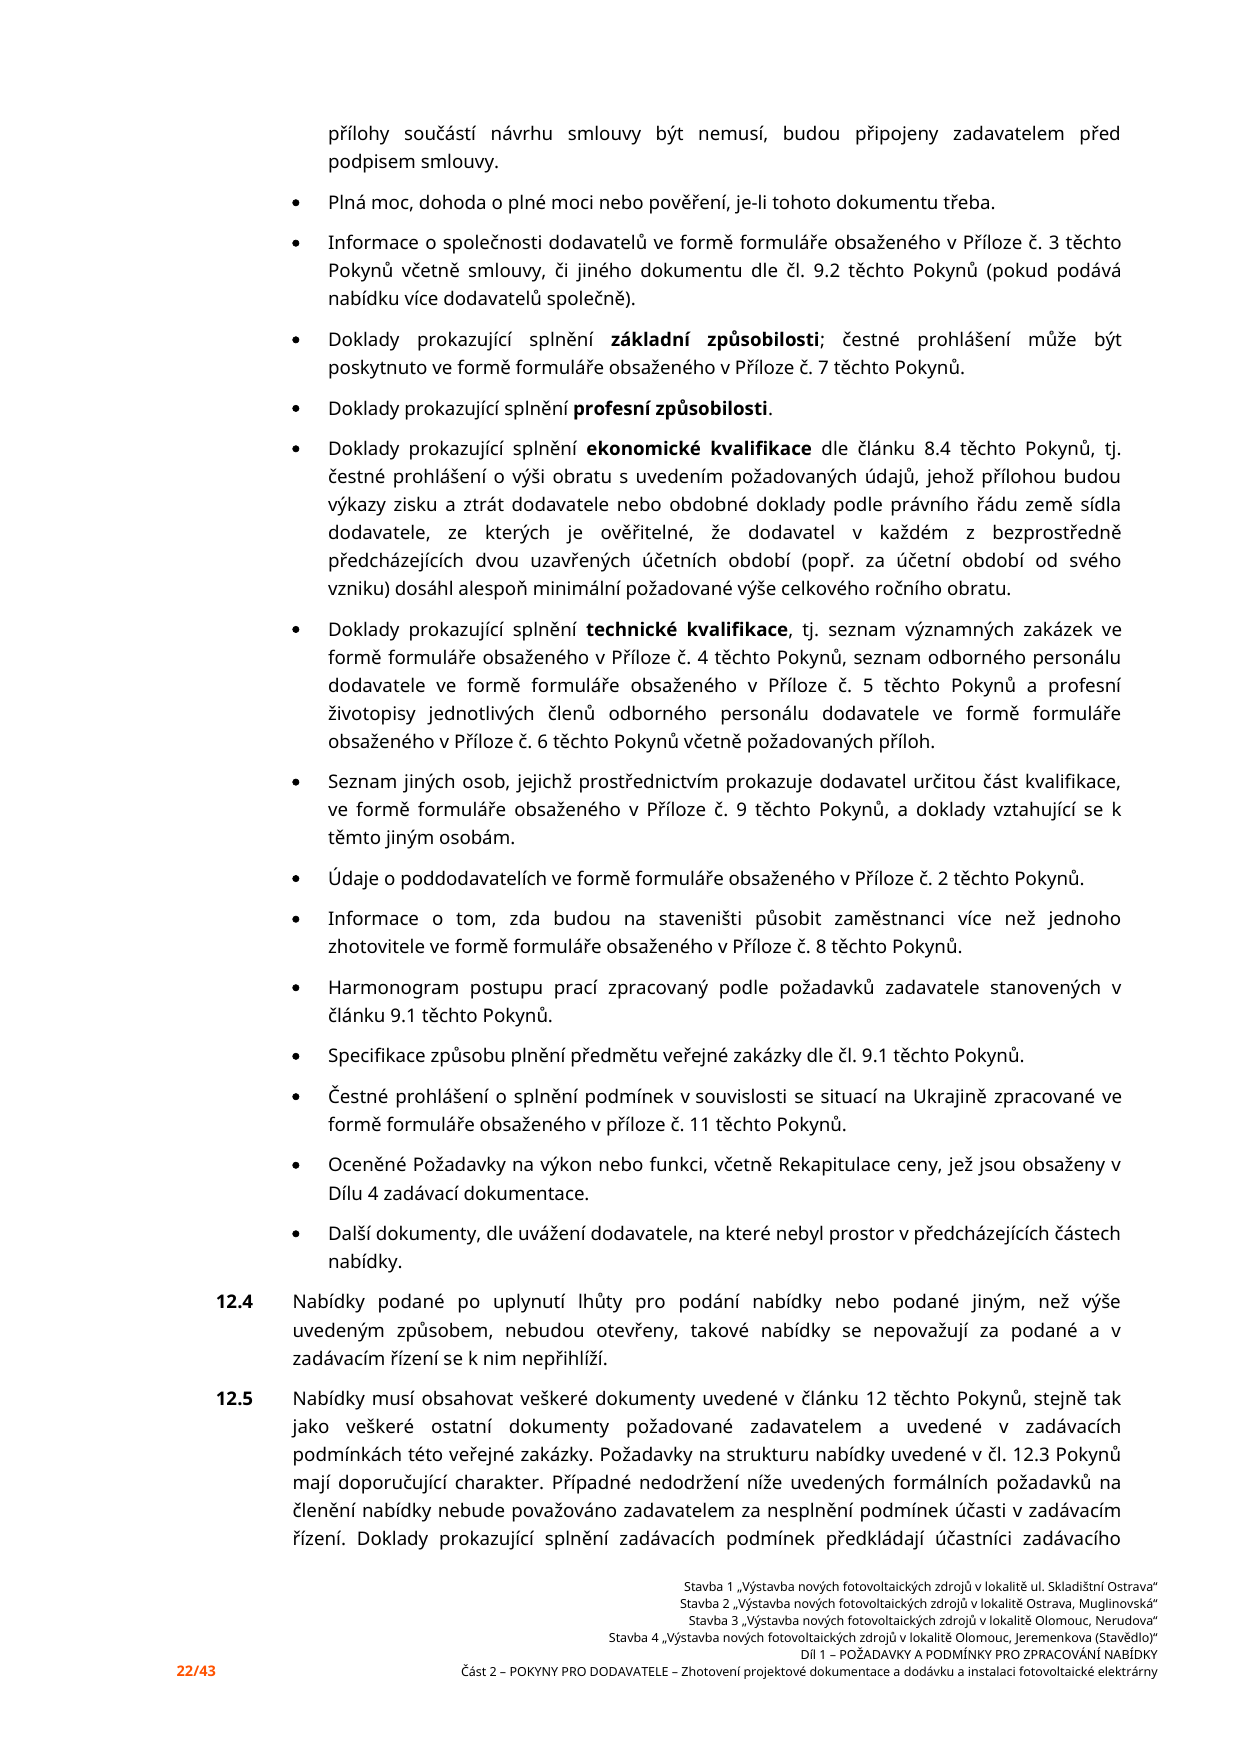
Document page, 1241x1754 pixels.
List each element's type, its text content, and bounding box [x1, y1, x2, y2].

text Čestné prohlášení o splnění podmínek v souvislosti se situací na Ukrajině zpracované ve formě formuláře obsaženého v příloze č. 11 těchto Pokynů. [292, 1083, 1122, 1137]
text Oceněné Požadavky na výkon nebo funkci, včetně Rekapitulace ceny, jež jsou obsaženy v Dílu 4 zadávací dokumentace. [292, 1152, 1122, 1205]
text Doklady prokazující splnění ekonomické kvalifikace dle článku 8.4 těchto Pokynů, tj. čestné prohlášení o výši obratu s uvedením požadovaných údajů, jehož přílohou budou výkazy zisku a ztrát dodavatele nebo obdobné doklady podle právního řádu země sídla dodavatele, ze kterých je ověřitelné, že dodavatel v každém z bezprostředně předcházejících dvou uzavřených účetních období (popř. za účetní období od svého vzniku) dosáhl alespoň minimální požadované výše celkového ročního obratu. [292, 435, 1122, 601]
text Nabídky podané po uplynutí lhůty pro podání nabídky nebo podané jiným, než výše uvedeným způsobem, nebudou otevřeny, takové nabídky se nepovažují za podané a v zadávacím řízení se k nim nepřihlíží. [216, 1289, 1122, 1370]
text Plná moc, dohoda o plné moci nebo pověření, je-li tohoto dokumentu třeba. [292, 189, 1122, 215]
text Údaje o poddodavatelích ve formě formuláře obsaženého v Příloze č. 2 těchto Pokynů. [292, 865, 1122, 891]
text Harmonogram postupu prací zpracovaný podle požadavků zadavatele stanovených v článku 9.1 těchto Pokynů. [292, 974, 1122, 1028]
text Informace o společnosti dodavatelů ve formě formuláře obsaženého v Příloze č. 3 těchto Pokynů včetně smlouvy, či jiného dokumentu dle čl. 9.2 těchto Pokynů (pokud podává nabídku více dodavatelů společně). [292, 230, 1122, 311]
text Specifikace způsobu plnění předmětu veřejné zakázky dle čl. 9.1 těchto Pokynů. [292, 1043, 1122, 1068]
text Informace o tom, zda budou na staveništi působit zaměstnanci více než jednoho zhotovitele ve formě formuláře obsaženého v Příloze č. 8 těchto Pokynů. [292, 906, 1122, 959]
text Seznam jiných osob, jejichž prostřednictvím prokazuje dodavatel určitou část kvalifikace, ve formě formuláře obsaženého v Příloze č. 9 těchto Pokynů, a doklady vztahující se k těmto jiným osobám. [292, 768, 1122, 850]
text Doklady prokazující splnění technické kvalifikace, tj. seznam významných zakázek ve formě formuláře obsaženého v Příloze č. 4 těchto Pokynů, seznam odborného personálu dodavatele ve formě formuláře obsaženého v Příloze č. 5 těchto Pokynů a profesní životopisy jednotlivých členů odborného personálu dodavatele ve formě formuláře obsaženého v Příloze č. 6 těchto Pokynů včetně požadovaných příloh. [292, 616, 1122, 753]
text Doklady prokazující splnění profesní způsobilosti. [292, 395, 1122, 420]
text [216, 1385, 1122, 1551]
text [292, 121, 1122, 174]
text Doklady prokazující splnění základní způsobilosti; čestné prohlášení může být poskytnuto ve formě formuláře obsaženého v Příloze č. 7 těchto Pokynů. [292, 326, 1122, 380]
text Další dokumenty, dle uvážení dodavatele, na které nebyl prostor v předcházejících částech nabídky. [292, 1220, 1122, 1274]
